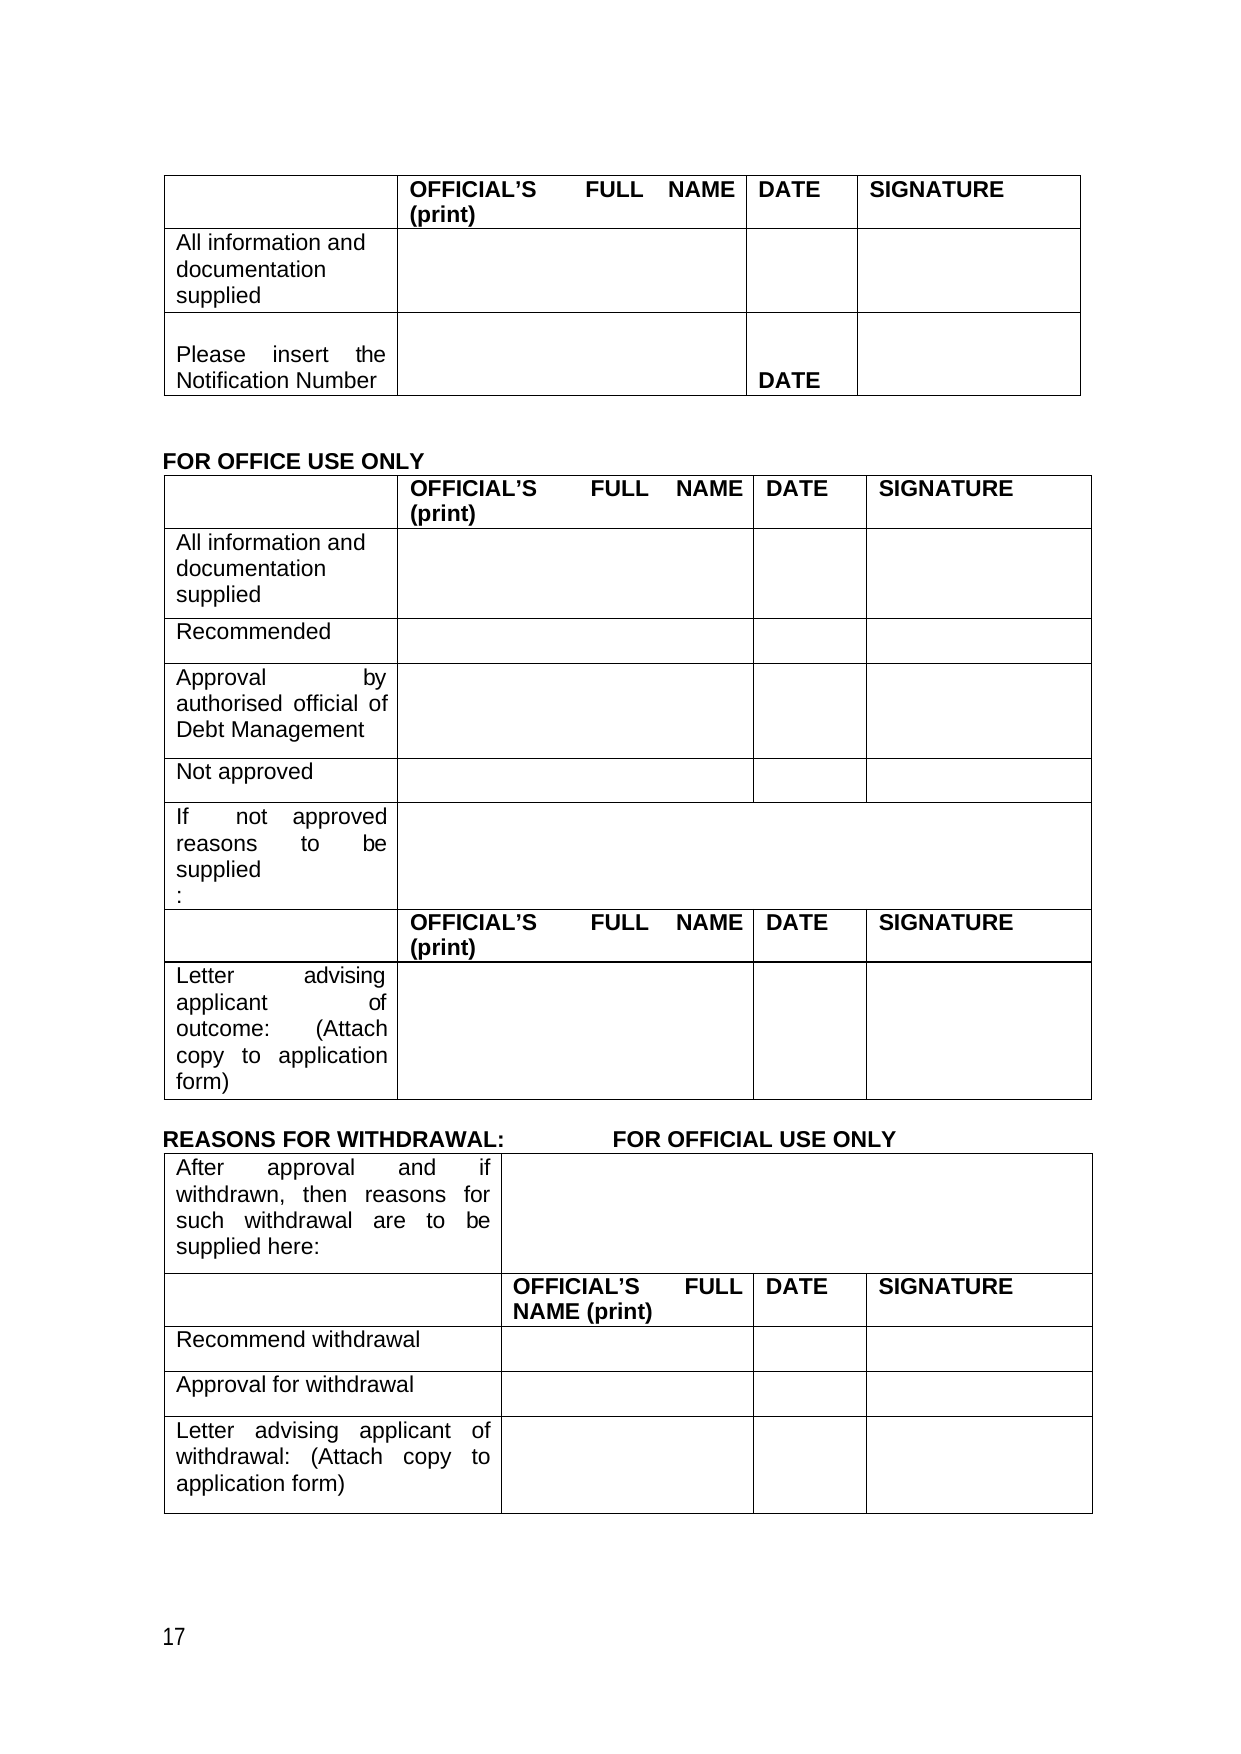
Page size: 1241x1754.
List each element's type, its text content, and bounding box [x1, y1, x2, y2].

table_cell SIGNATURE [867, 1274, 1092, 1326]
text REASONS FOR WITHDRAWAL: FOR OFFICIAL USE ONLY [162, 1126, 1196, 1152]
table_cell [502, 1327, 753, 1371]
table_cell [398, 529, 753, 618]
table_cell All information and documentation supplied [165, 229, 397, 312]
table_cell [867, 759, 1091, 802]
table_cell [165, 910, 397, 961]
table_cell Recommended [165, 619, 397, 662]
table_cell OFFICIAL’S FULL NAME (print) [502, 1274, 753, 1326]
table_cell [165, 1274, 501, 1326]
table_cell [867, 1417, 1092, 1512]
table_cell [754, 1372, 866, 1416]
table_cell [398, 229, 746, 312]
table_cell [398, 664, 753, 758]
table_cell [502, 1417, 753, 1512]
text FOR OFFICE USE ONLY [162, 448, 1196, 475]
table_cell Letter advising applicant of outcome: (Attach copy to application form) [165, 963, 397, 1099]
table_cell [754, 1327, 866, 1371]
table_cell [398, 619, 753, 662]
table_cell Not approved [165, 759, 397, 802]
table_cell [754, 619, 866, 662]
table_cell [867, 529, 1091, 618]
table_cell [754, 759, 866, 802]
table_cell [858, 313, 1080, 395]
table_cell approved to be [279, 803, 397, 909]
table_header DATE [754, 476, 866, 528]
table_cell [398, 963, 753, 1099]
table_header OFFICIAL’S (print) [398, 476, 563, 528]
table_cell Approval for withdrawal [165, 1372, 501, 1416]
table_header NAME [662, 476, 753, 528]
table_header [165, 476, 397, 528]
table_cell Please insert the Notification Number [165, 313, 397, 395]
table_header DATE [747, 176, 857, 228]
table_cell FULL [563, 910, 662, 961]
table_cell If not reasons supplied: [165, 803, 279, 909]
table_cell All information and documentation supplied [165, 529, 397, 618]
table_cell [754, 963, 866, 1099]
table_cell DATE [747, 313, 857, 395]
table_cell [398, 313, 746, 395]
table_cell DATE [754, 1274, 866, 1326]
table_cell [867, 1372, 1092, 1416]
table_cell [502, 1372, 753, 1416]
table_header [502, 1154, 1092, 1273]
table_cell NAME [662, 910, 753, 961]
table_cell Recommend withdrawal [165, 1327, 501, 1371]
table_cell [867, 619, 1091, 662]
table_cell [858, 229, 1080, 312]
table_cell [867, 963, 1091, 1099]
table_cell [867, 1327, 1092, 1371]
table_cell [754, 1417, 866, 1512]
table_cell DATE [754, 910, 866, 961]
table_header After approval and if withdrawn, then reasons for such withdrawal are to be supplied here: [165, 1154, 501, 1273]
table_cell OFFICIAL’S (print) [398, 910, 563, 961]
table_header FULL [563, 476, 662, 528]
table_header SIGNATURE [867, 476, 1091, 528]
table_cell [754, 529, 866, 618]
table_cell SIGNATURE [867, 910, 1091, 961]
table_cell [398, 759, 753, 802]
table_cell [398, 803, 1091, 909]
table_header [165, 176, 397, 228]
table_cell [754, 664, 866, 758]
table_cell Approval by authorised official of Debt Management [165, 664, 397, 758]
table_header OFFICIAL’S FULL NAME (print) [398, 176, 746, 228]
table_cell [747, 229, 857, 312]
table_cell [867, 664, 1091, 758]
table_cell Letter advising applicant of withdrawal: (Attach copy to application form) [165, 1417, 501, 1512]
table_header SIGNATURE [858, 176, 1080, 228]
